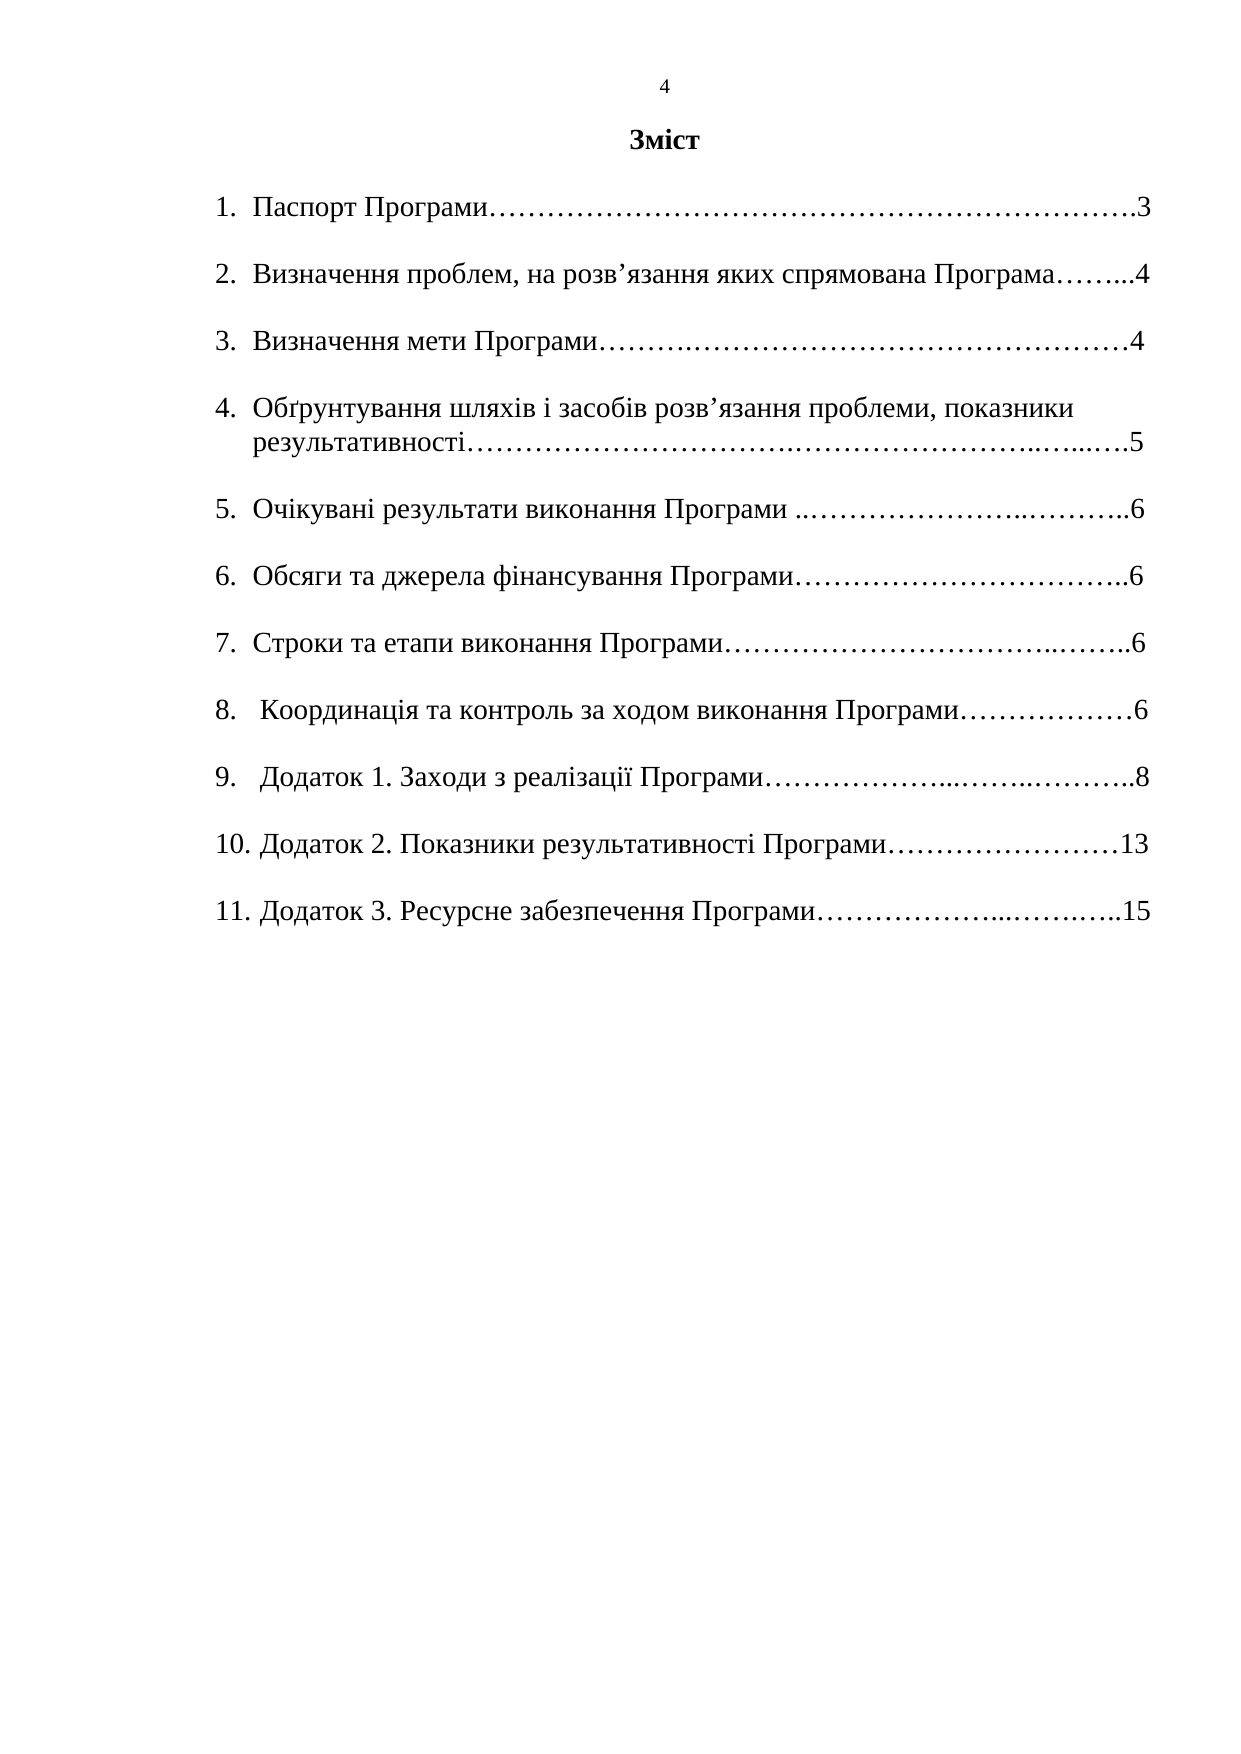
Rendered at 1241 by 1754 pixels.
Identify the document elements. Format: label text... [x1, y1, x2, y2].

list Додаток 2. Показники результативності Програми……………………13 [215, 826, 1152, 860]
list Визначення проблем, на розв’язання яких спрямована Програма……...4 [215, 256, 1152, 289]
list Координація та контроль за ходом виконання Програми………………6 [215, 692, 1152, 726]
list Додаток 1. Заходи з реалізації Програми………………...……..………..8 [215, 759, 1152, 793]
list Очікувані результати виконання Програми ..…………………..………..6 [215, 491, 1152, 524]
list Обсяги та джерела фінансування Програми……………………………..6 [215, 558, 1152, 591]
list Паспорт Програми………………………………………………………….3 [215, 189, 1152, 222]
text Зміст [177, 122, 1152, 155]
list Додаток 3. Ресурсне забезпечення Програми………………...…….…..15 [215, 893, 1152, 927]
list Обґрунтування шляхів і засобів розв’язання проблеми, показники результативності…………………………….……………………..…...….5 [215, 390, 1152, 457]
list Строки та етапи виконання Програми……………………………..……..6 [215, 625, 1152, 658]
list Визначення мети Програми……….………………………………………4 [215, 323, 1152, 357]
